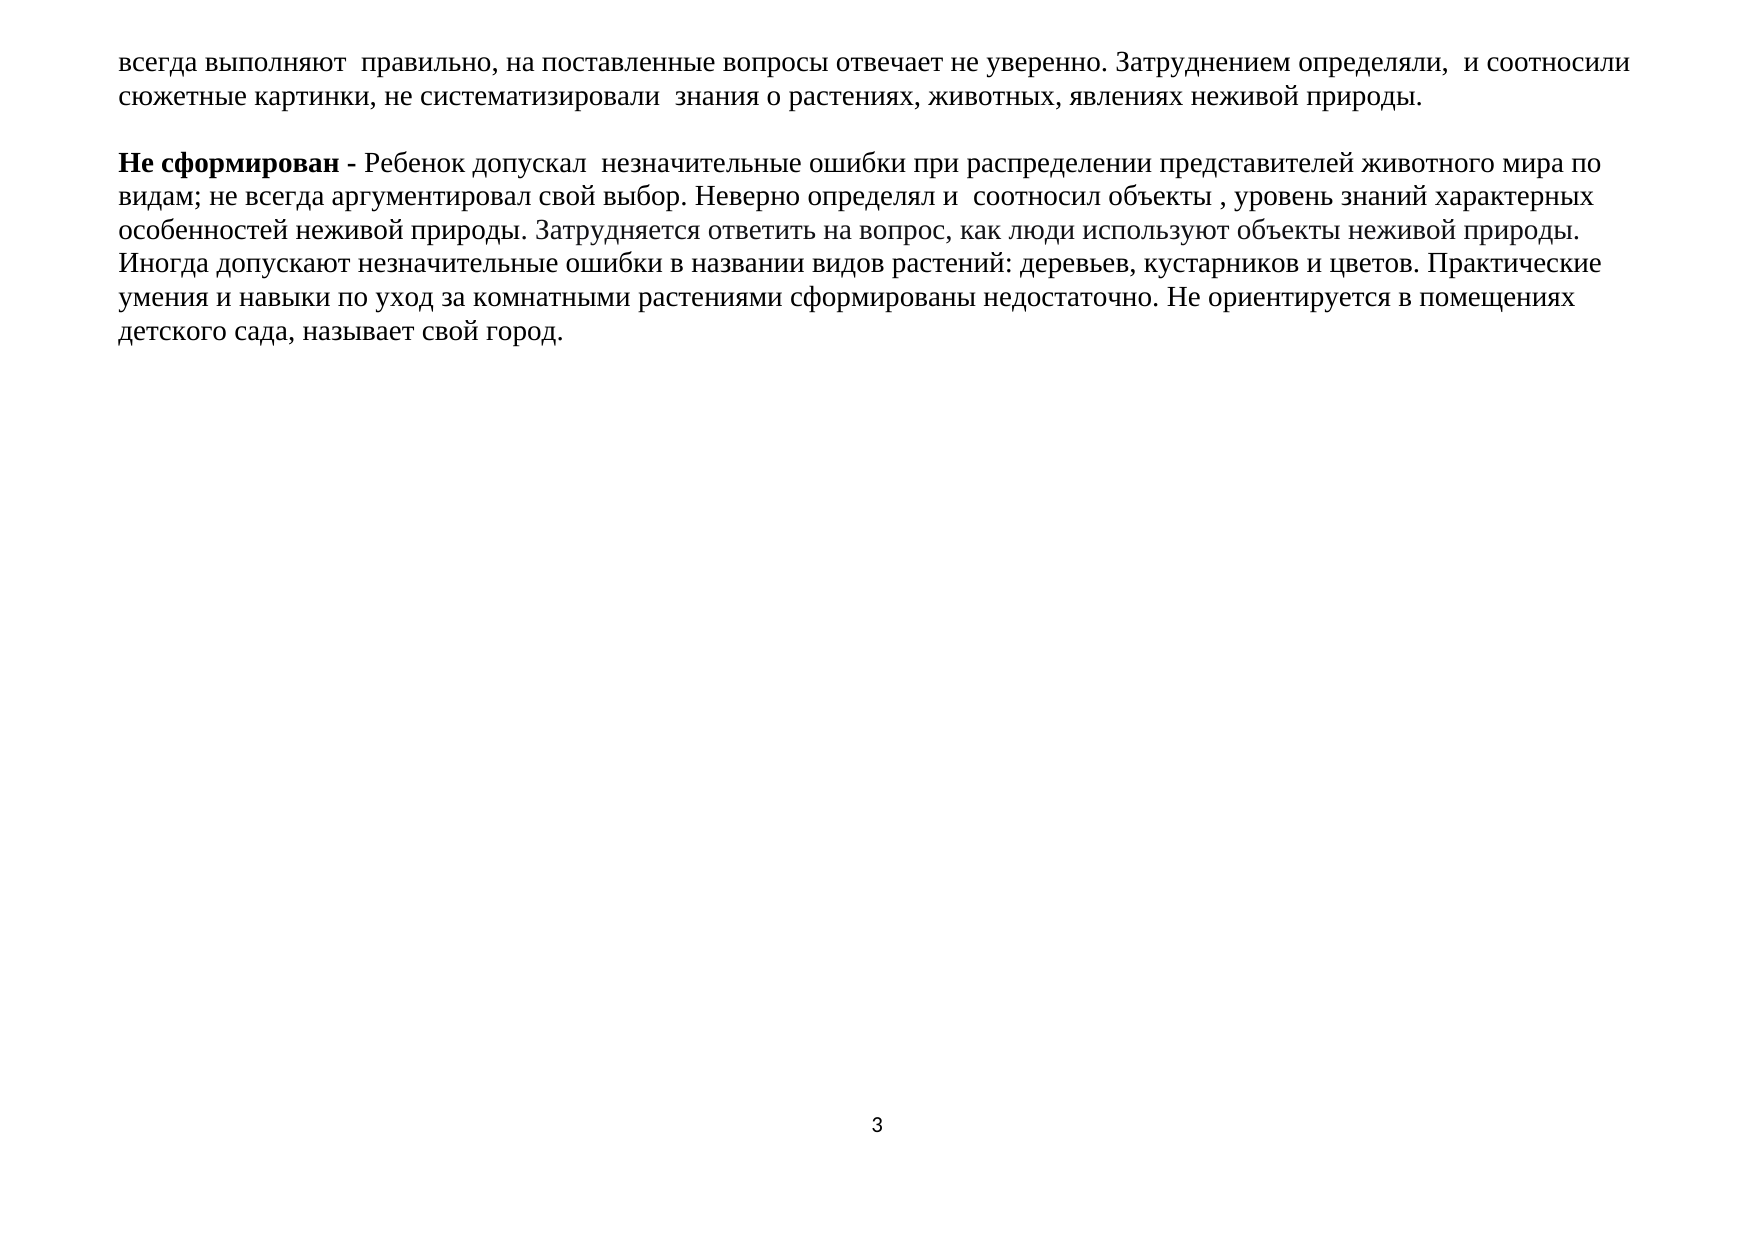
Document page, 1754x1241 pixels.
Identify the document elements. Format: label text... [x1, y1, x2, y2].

text Не сформирован - Ребенок допускал незначительные ошибки при распределении представителей животного мира по видам; не всегда аргументировал свой выбор. Неверно определял и соотносил объекты , уровень знаний характерных особенностей неживой природы. Затрудняется ответить на вопрос, как люди используют объекты неживой природы. Иногда допускают незначительные ошибки в названии видов растений: деревьев, кустарников и цветов. Практические умения и навыки по уход за комнатными растениями сформированы недостаточно. Не ориентируется в помещениях детского сада, называет свой город. [118, 145, 1636, 346]
